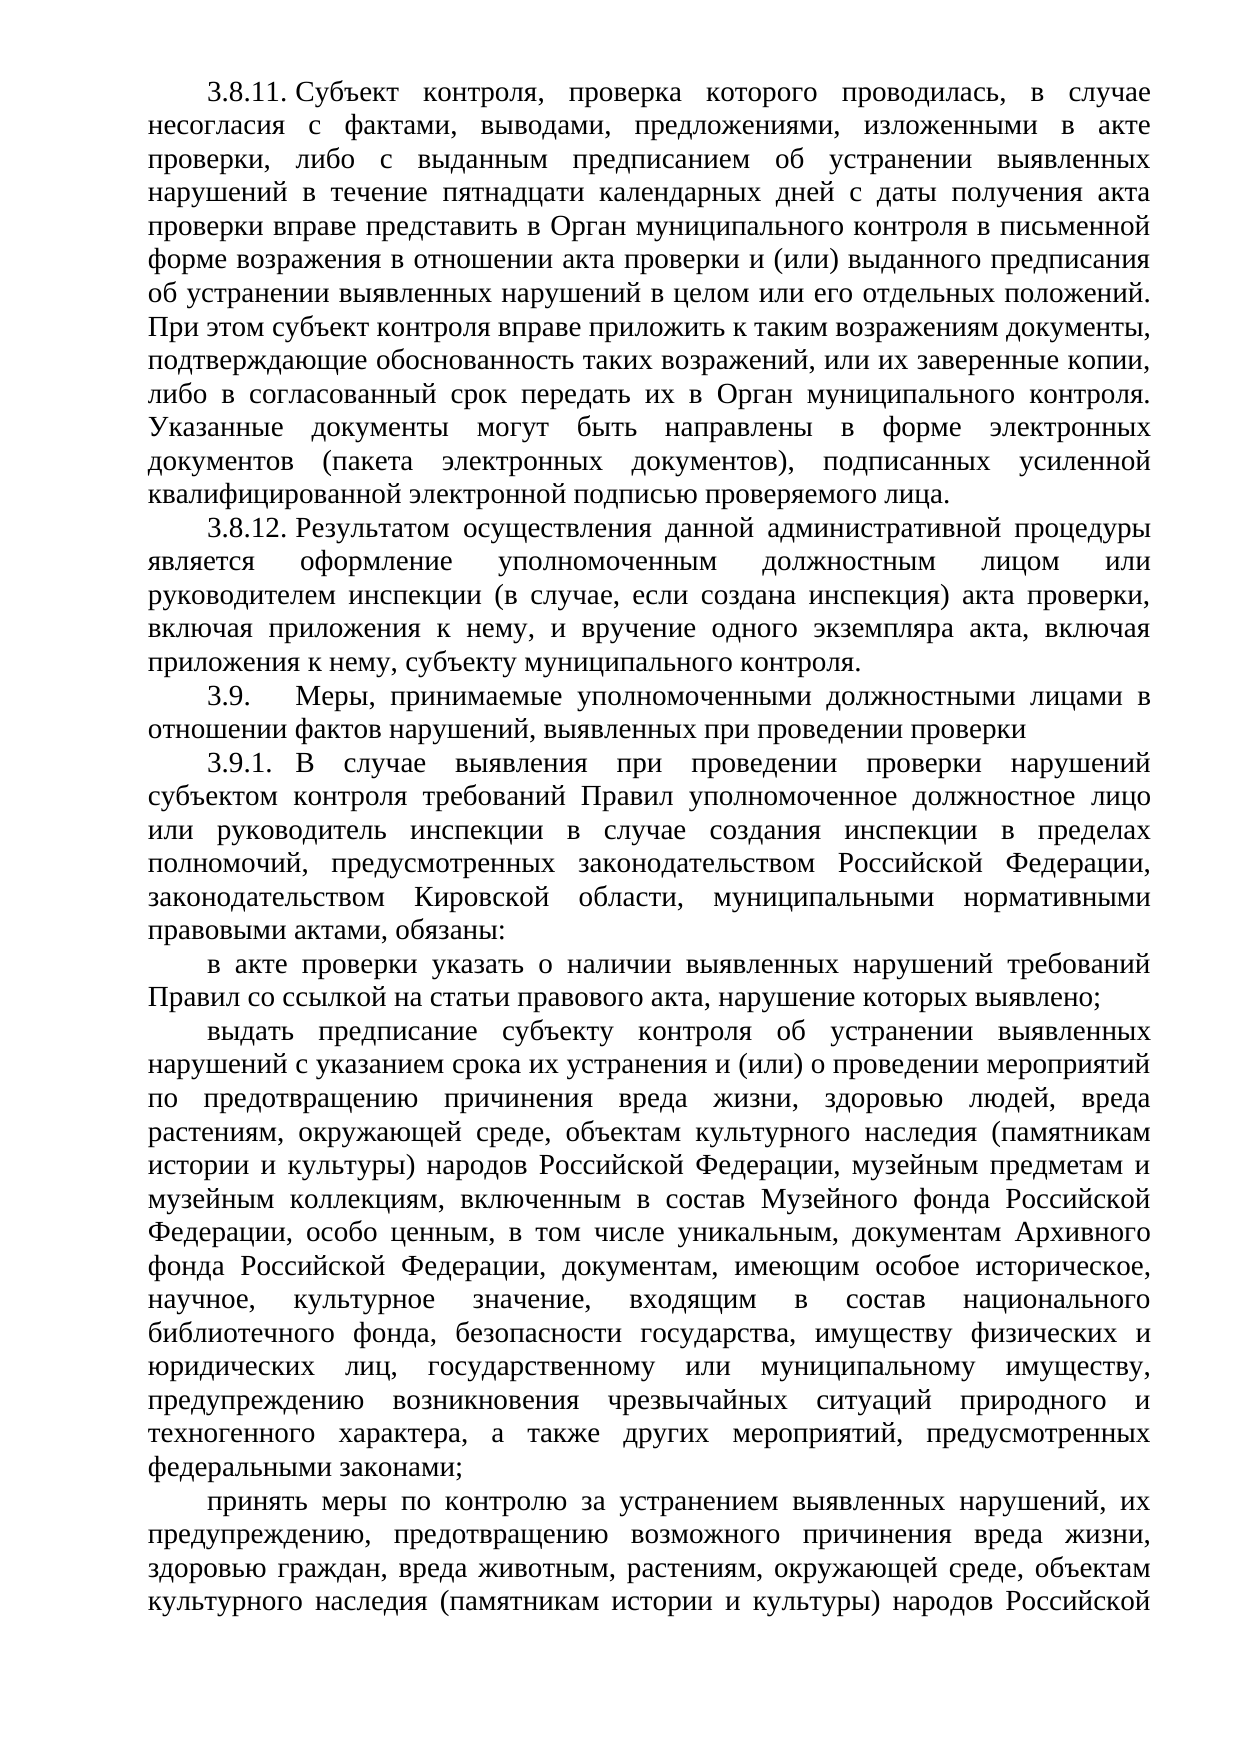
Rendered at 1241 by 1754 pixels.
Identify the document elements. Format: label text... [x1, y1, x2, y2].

text 3.9. Меры, принимаемые уполномоченными должностными лицами в отношении фактов нарушений, выявленных при проведении проверки [148, 678, 1152, 745]
text 3.9.1. В случае выявления при проведении проверки нарушений субъектом контроля требований Правил уполномоченное должностное лицо или руководитель инспекции в случае создания инспекции в пределах полномочий, предусмотренных законодательством Российской Федерации, законодательством Кировской области, муниципальными нормативными правовыми актами, обязаны: [148, 745, 1152, 946]
text 3.8.11. Субъект контроля, проверка которого проводилась, в случае несогласия с фактами, выводами, предложениями, изложенными в акте проверки, либо с выданным предписанием об устранении выявленных нарушений в течение пятнадцати календарных дней с даты получения акта проверки вправе представить в Орган муниципального контроля в письменной форме возражения в отношении акта проверки и (или) выданного предписания об устранении выявленных нарушений в целом или его отдельных положений. При этом субъект контроля вправе приложить к таким возражениям документы, подтверждающие обоснованность таких возражений, или их заверенные копии, либо в согласованный срок передать их в Орган муниципального контроля. Указанные документы могут быть направлены в форме электронных документов (пакета электронных документов), подписанных усиленной квалифицированной электронной подписью проверяемого лица. [148, 74, 1152, 510]
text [148, 1483, 1152, 1617]
text 3.8.12. Результатом осуществления данной административной процедуры является оформление уполномоченным должностным лицом или руководителем инспекции (в случае, если создана инспекция) акта проверки, включая приложения к нему, и вручение одного экземпляра акта, включая приложения к нему, субъекту муниципального контроля. [148, 510, 1152, 678]
text в акте проверки указать о наличии выявленных нарушений требований Правил со ссылкой на статьи правового акта, нарушение которых выявлено; [148, 946, 1152, 1013]
text выдать предписание субъекту контроля об устранении выявленных нарушений с указанием срока их устранения и (или) о проведении мероприятий по предотвращению причинения вреда жизни, здоровью людей, вреда растениям, окружающей среде, объектам культурного наследия (памятникам истории и культуры) народов Российской Федерации, музейным предметам и музейным коллекциям, включенным в состав Музейного фонда Российской Федерации, особо ценным, в том числе уникальным, документам Архивного фонда Российской Федерации, документам, имеющим особое историческое, научное, культурное значение, входящим в состав национального библиотечного фонда, безопасности государства, имуществу физических и юридических лиц, государственному или муниципальному имуществу, предупреждению возникновения чрезвычайных ситуаций природного и техногенного характера, а также других мероприятий, предусмотренных федеральными законами; [148, 1013, 1152, 1483]
